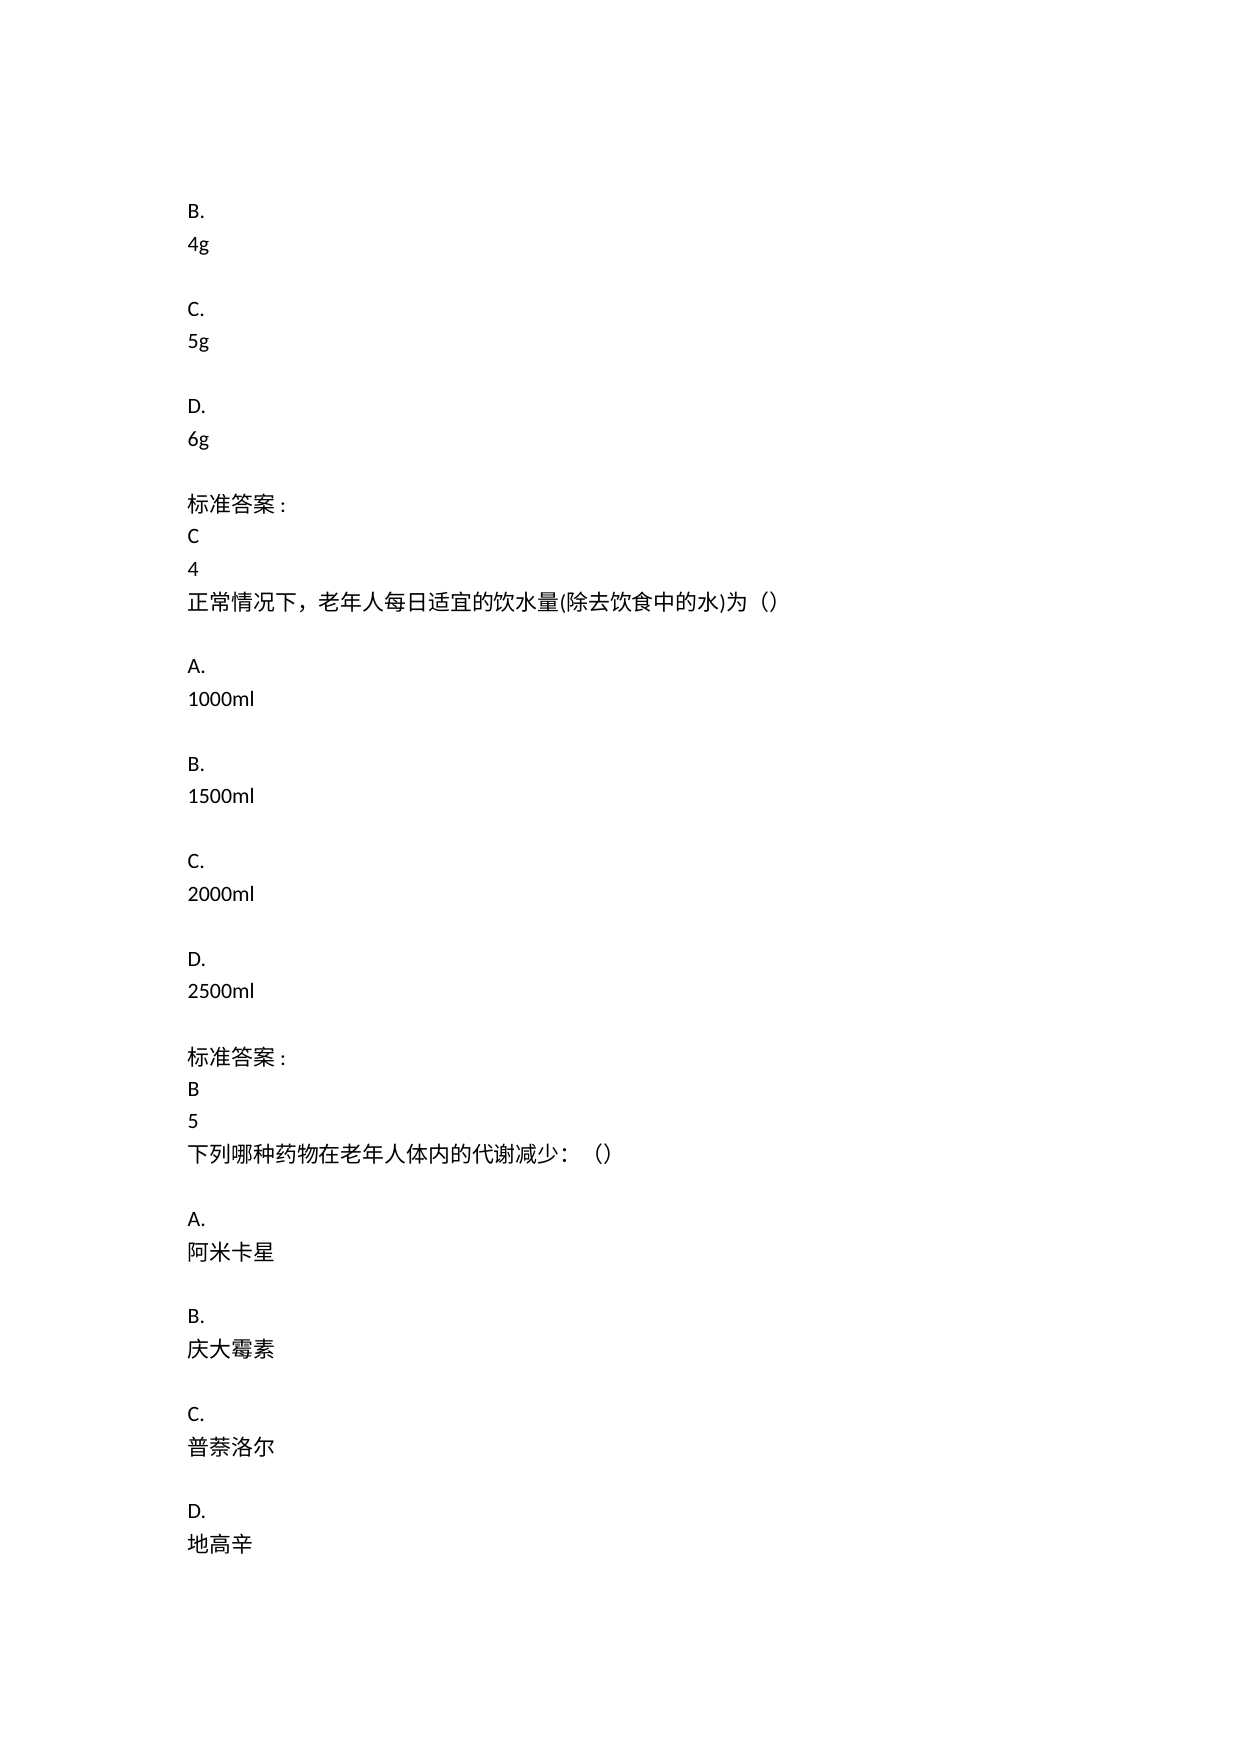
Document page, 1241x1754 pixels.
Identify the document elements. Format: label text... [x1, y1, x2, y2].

text 5g [187, 324, 1053, 357]
text 标准答案 : [187, 487, 1053, 519]
text B. [187, 1299, 1053, 1332]
text C. [187, 1397, 1053, 1429]
text B. [187, 747, 1053, 779]
text 下列哪种药物在老年人体内的代谢减少：（） [187, 1137, 1053, 1169]
text 庆大霉素 [187, 1332, 1053, 1364]
text 标准答案 : [187, 1039, 1053, 1072]
text 4g [187, 227, 1053, 259]
text C [187, 519, 1053, 552]
text 正常情况下，老年人每日适宜的饮水量(除去饮食中的水)为（） [187, 584, 1053, 617]
text B. [187, 194, 1053, 227]
text 2000ml [187, 877, 1053, 909]
text C. [187, 844, 1053, 877]
text C. [187, 292, 1053, 324]
text 6g [187, 422, 1053, 454]
text 1000ml [187, 682, 1053, 714]
text A. [187, 1202, 1053, 1234]
text D. [187, 389, 1053, 422]
text B [187, 1072, 1053, 1104]
text 2500ml [187, 974, 1053, 1007]
text 5 [187, 1104, 1053, 1137]
text 地高辛 [187, 1527, 1053, 1559]
text D. [187, 942, 1053, 974]
text 1500ml [187, 779, 1053, 812]
text 普萘洛尔 [187, 1429, 1053, 1462]
text 4 [187, 552, 1053, 584]
text A. [187, 649, 1053, 682]
text D. [187, 1494, 1053, 1527]
text 阿米卡星 [187, 1234, 1053, 1267]
